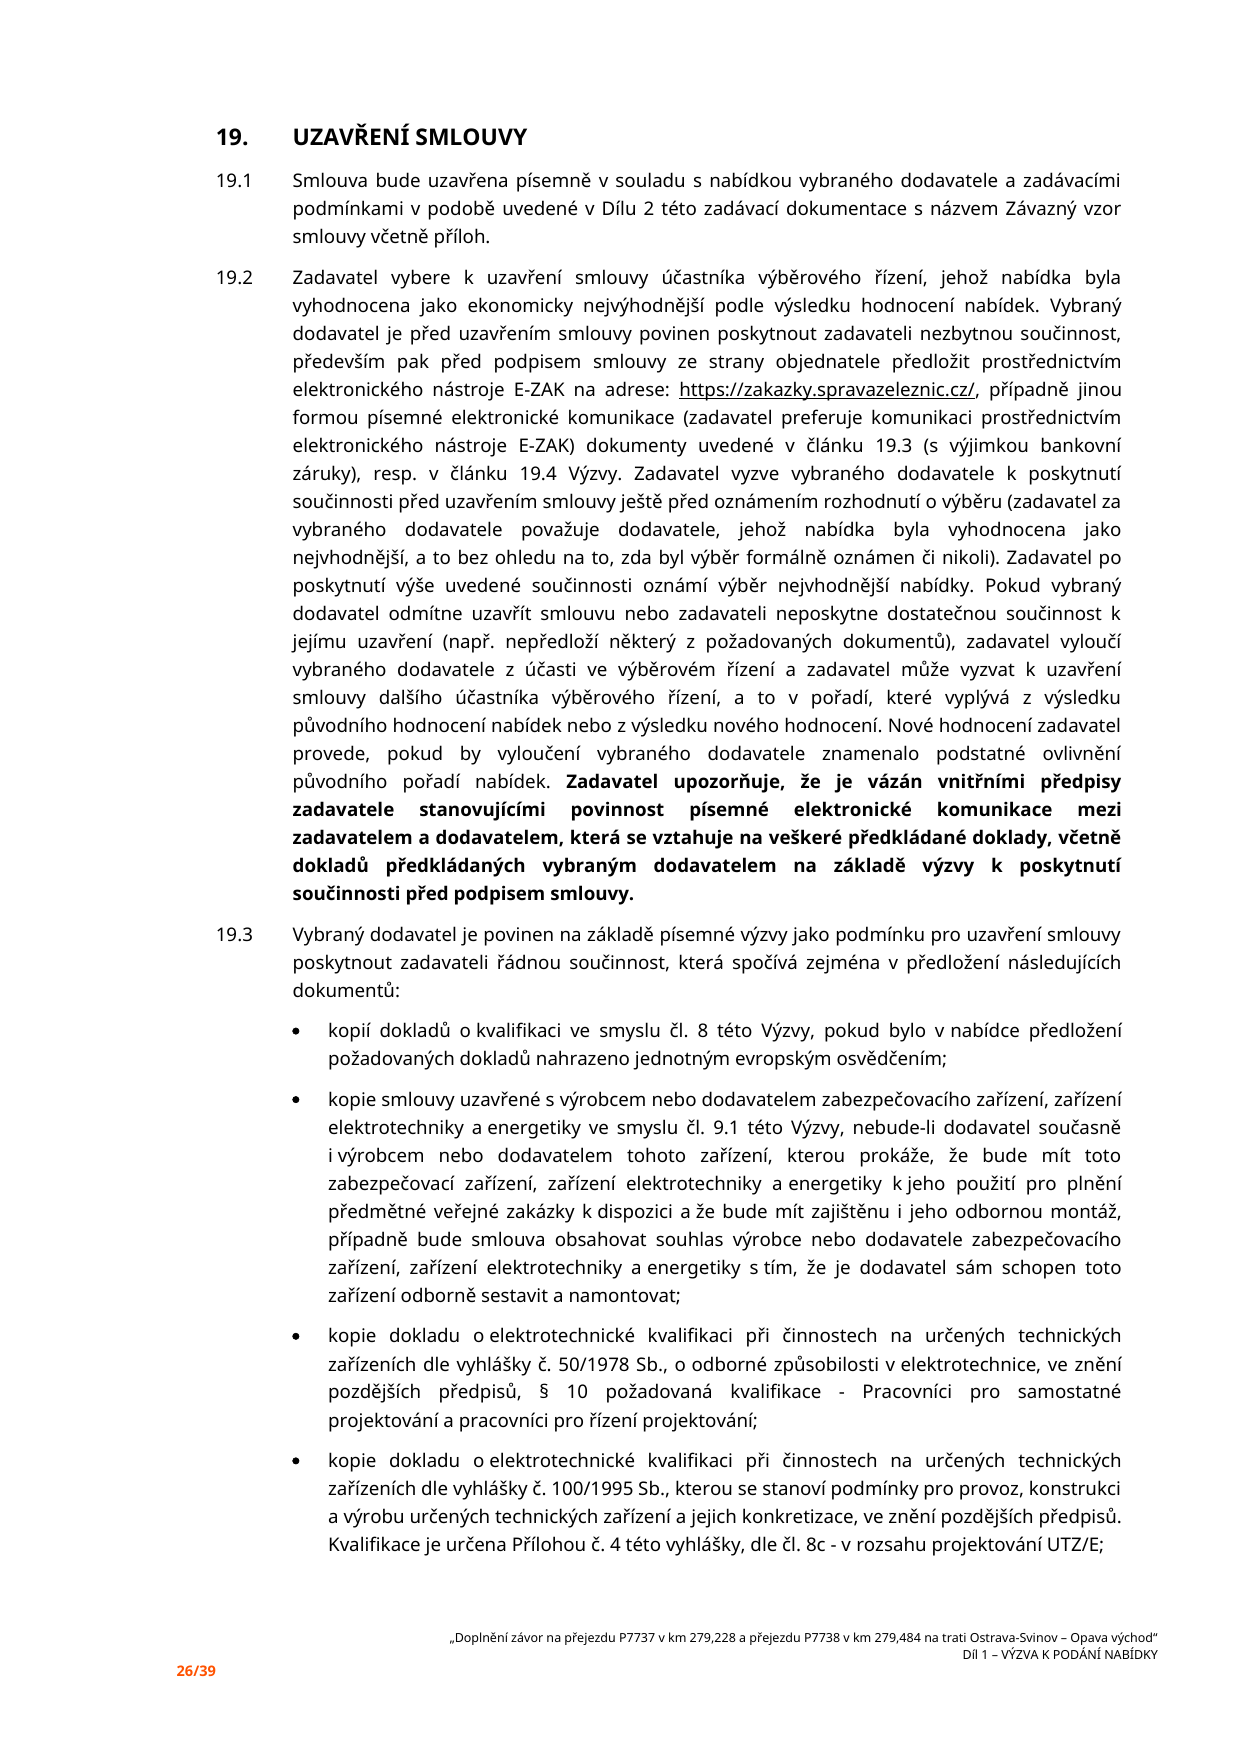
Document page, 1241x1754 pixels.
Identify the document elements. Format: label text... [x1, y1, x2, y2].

text kopie dokladu o elektrotechnické kvalifikaci při činnostech na určených technických zařízeních dle vyhlášky č. 50/1978 Sb., o odborné způsobilosti v elektrotechnice, ve znění pozdějších předpisů, § 10 požadovaná kvalifikace - Pracovníci pro samostatné projektování a pracovníci pro řízení projektování; [292, 1323, 1122, 1432]
text Vybraný dodavatel je povinen na základě písemné výzvy jako podmínku pro uzavření smlouvy poskytnout zadavateli řádnou součinnost, která spočívá zejména v předložení následujících dokumentů: [216, 921, 1122, 1003]
text UZAVŘENÍ SMLOUVY [216, 121, 1122, 152]
text Zadavatel vybere k uzavření smlouvy účastníka výběrového řízení, jehož nabídka byla vyhodnocena jako ekonomicky nejvýhodnější podle výsledku hodnocení nabídek. Vybraný dodavatel je před uzavřením smlouvy povinen poskytnout zadavateli nezbytnou součinnost, především pak před podpisem smlouvy ze strany objednatele předložit prostřednictvím elektronického nástroje E-ZAK na adrese: https://zakazky.spravazeleznic.cz/, případně jinou formou písemné elektronické komunikace (zadavatel preferuje komunikaci prostřednictvím elektronického nástroje E-ZAK) dokumenty uvedené v článku 19.3 (s výjimkou bankovní záruky), resp. v článku 19.4 Výzvy. Zadavatel vyzve vybraného dodavatele k poskytnutí součinnosti před uzavřením smlouvy ještě před oznámením rozhodnutí o výběru (zadavatel za vybraného dodavatele považuje dodavatele, jehož nabídka byla vyhodnocena jako nejvhodnější, a to bez ohledu na to, zda byl výběr formálně oznámen či nikoli). Zadavatel po poskytnutí výše uvedené součinnosti oznámí výběr nejvhodnější nabídky. Pokud vybraný dodavatel odmítne uzavřít smlouvu nebo zadavateli neposkytne dostatečnou součinnost k jejímu uzavření (např. nepředloží některý z požadovaných dokumentů), zadavatel vyloučí vybraného dodavatele z účasti ve výběrovém řízení a zadavatel může vyzvat k uzavření smlouvy dalšího účastníka výběrového řízení, a to v pořadí, které vyplývá z výsledku původního hodnocení nabídek nebo z výsledku nového hodnocení. Nové hodnocení zadavatel provede, pokud by vyloučení vybraného dodavatele znamenalo podstatné ovlivnění původního pořadí nabídek. Zadavatel upozorňuje, že je vázán vnitřními předpisy zadavatele stanovujícími povinnost písemné elektronické komunikace mezi zadavatelem a dodavatelem, která se vztahuje na veškeré předkládané doklady, včetně dokladů předkládaných vybraným dodavatelem na základě výzvy k poskytnutí součinnosti před podpisem smlouvy. [216, 264, 1122, 906]
text kopie dokladu o elektrotechnické kvalifikaci při činnostech na určených technických zařízeních dle vyhlášky č. 100/1995 Sb., kterou se stanoví podmínky pro provoz, konstrukci a výrobu určených technických zařízení a jejich konkretizace, ve znění pozdějších předpisů. Kvalifikace je určena Přílohou č. 4 této vyhlášky, dle čl. 8c - v rozsahu projektování UTZ/E; [292, 1447, 1122, 1557]
text kopie smlouvy uzavřené s výrobcem nebo dodavatelem zabezpečovacího zařízení, zařízení elektrotechniky a energetiky ve smyslu čl. 9.1 této Výzvy, nebude-li dodavatel současně i výrobcem nebo dodavatelem tohoto zařízení, kterou prokáže, že bude mít toto zabezpečovací zařízení, zařízení elektrotechniky a energetiky k jeho použití pro plnění předmětné veřejné zakázky k dispozici a že bude mít zajištěnu i jeho odbornou montáž, případně bude smlouva obsahovat souhlas výrobce nebo dodavatele zabezpečovacího zařízení, zařízení elektrotechniky a energetiky s tím, že je dodavatel sám schopen toto zařízení odborně sestavit a namontovat; [292, 1086, 1122, 1308]
text kopií dokladů o kvalifikaci ve smyslu čl. 8 této Výzvy, pokud bylo v nabídce předložení požadovaných dokladů nahrazeno jednotným evropským osvědčením; [292, 1018, 1122, 1071]
text Smlouva bude uzavřena písemně v souladu s nabídkou vybraného dodavatele a zadávacími podmínkami v podobě uvedené v Dílu 2 této zadávací dokumentace s názvem Závazný vzor smlouvy včetně příloh. [216, 167, 1122, 249]
